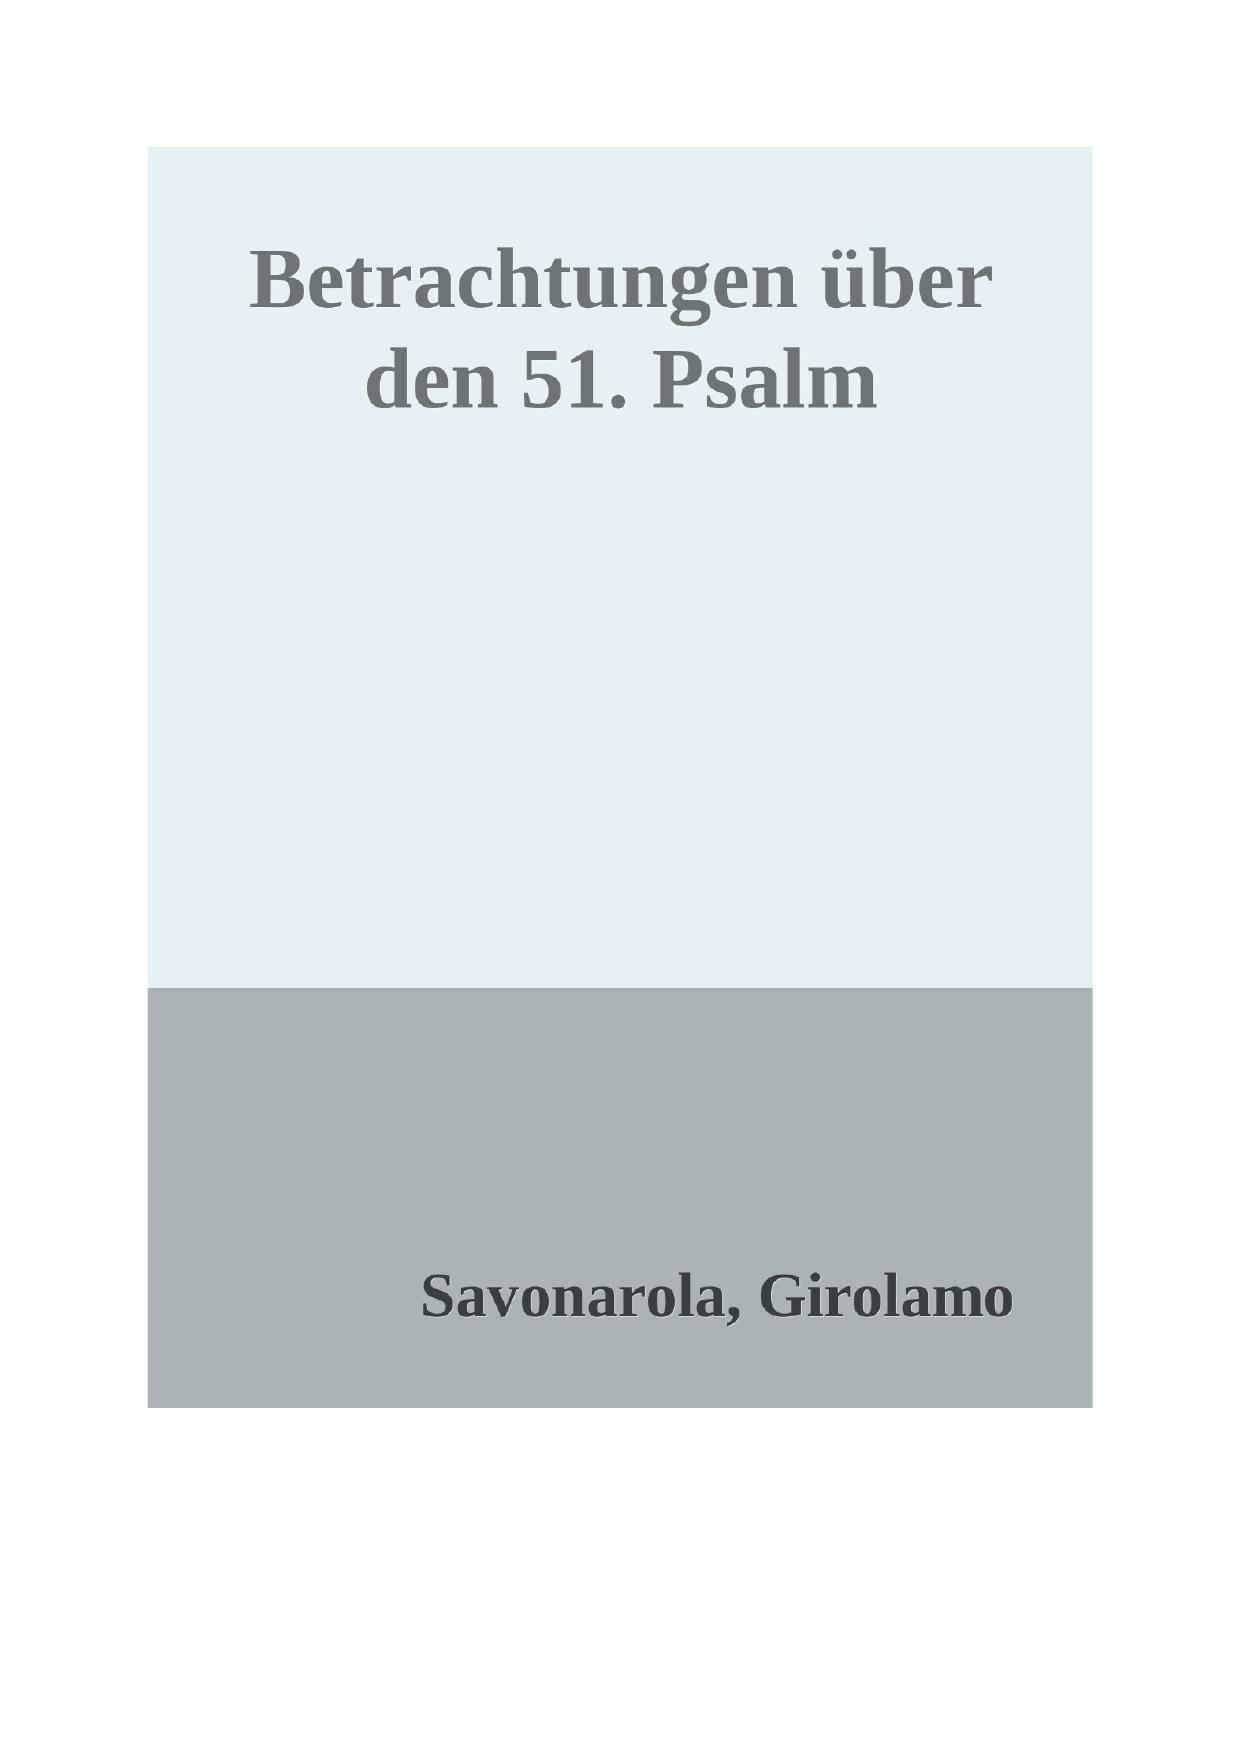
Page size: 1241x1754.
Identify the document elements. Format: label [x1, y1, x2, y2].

picture [147, 147, 1093, 1408]
